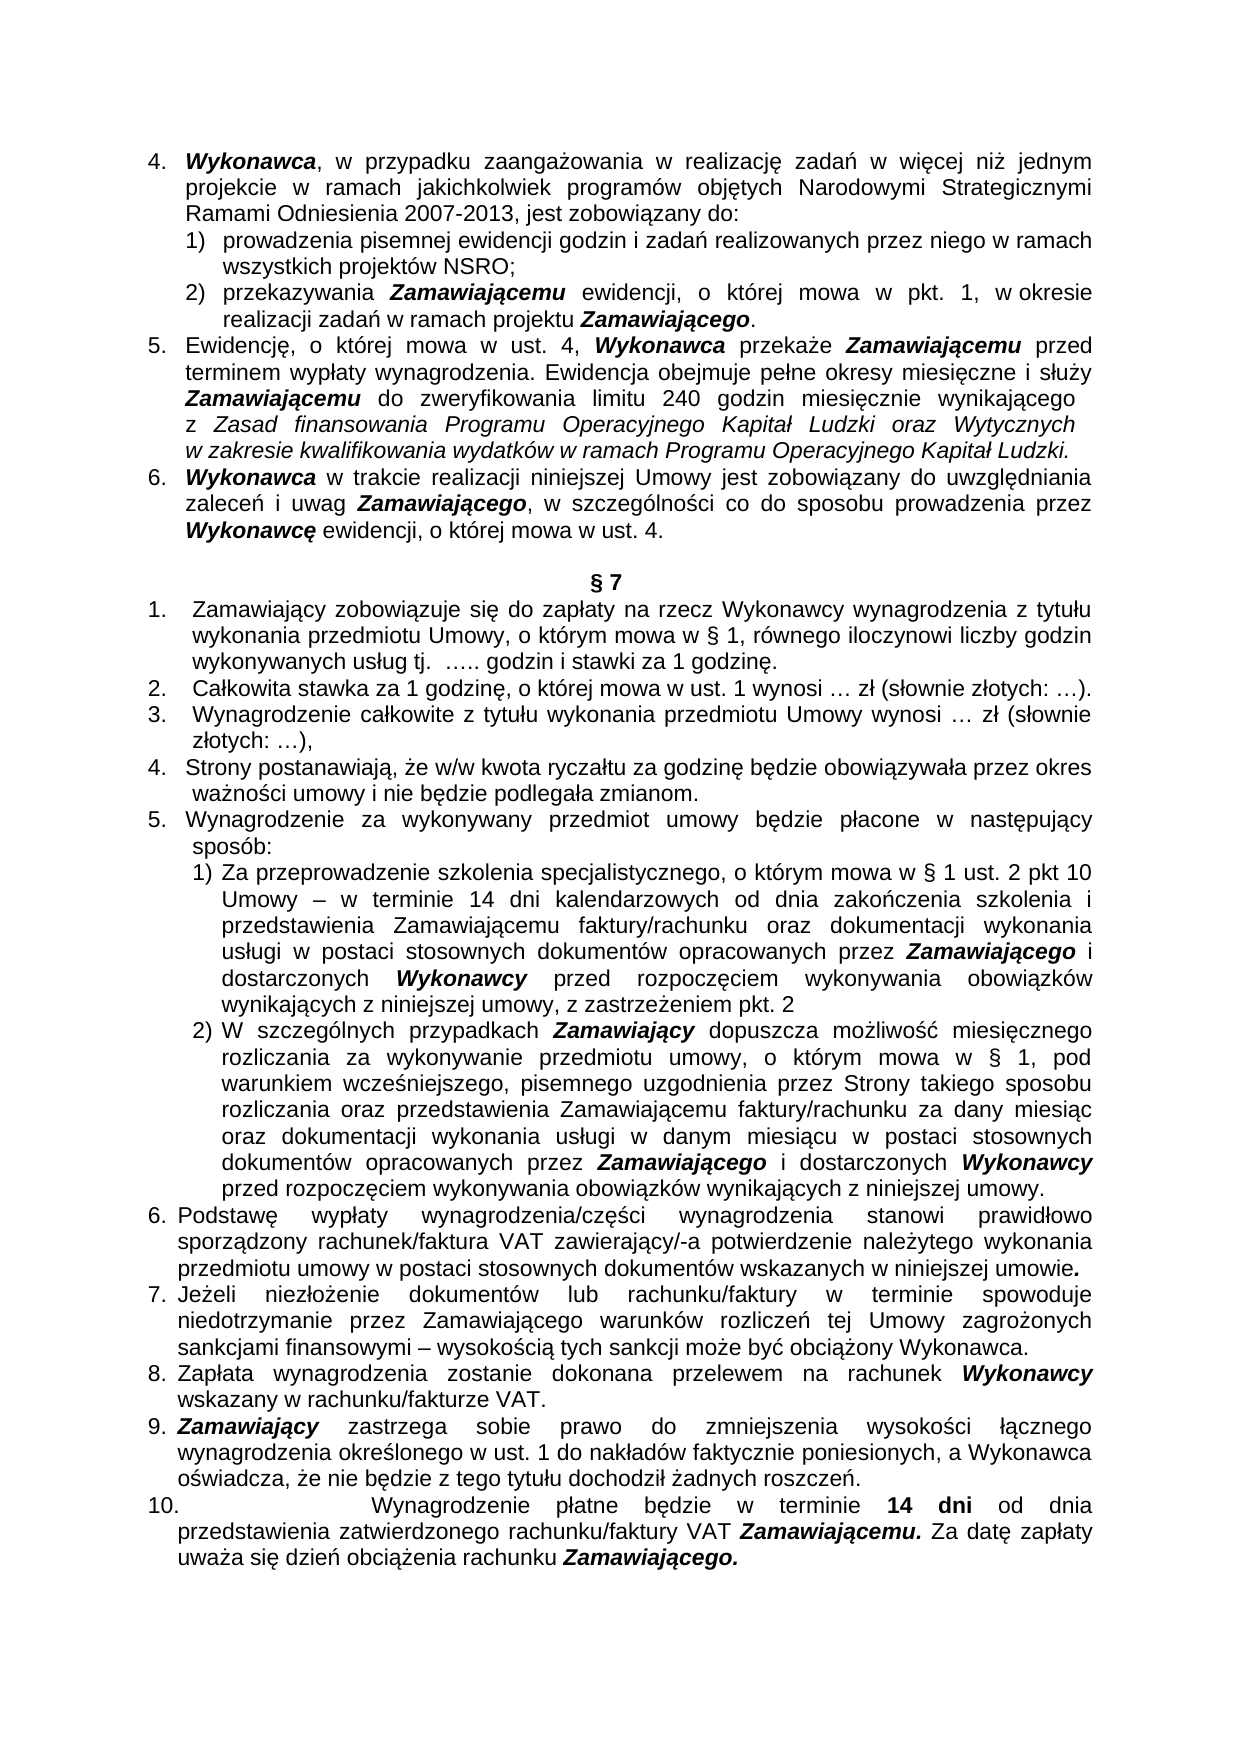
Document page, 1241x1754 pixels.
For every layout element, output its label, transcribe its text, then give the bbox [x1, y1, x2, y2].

list Za przeprowadzenie szkolenia specjalistycznego, o którym mowa w § 1 ust. 2 pkt 10 Umowy – w terminie 14 dni kalendarzowych od dnia zakończenia szkolenia i przedstawienia Zamawiającemu faktury/rachunku oraz dokumentacji wykonania usługi w postaci stosownych dokumentów opracowanych przez Zamawiającego i dostarczonych Wykonawcy przed rozpoczęciem wykonywania obowiązków wynikających z niniejszej umowy, z zastrzeżeniem pkt. 2 [192, 859, 1093, 1017]
list Zamawiający zobowiązuje się do zapłaty na rzecz Wykonawcy wynagrodzenia z tytułu wykonania przedmiotu Umowy, o którym mowa w § 1, równego iloczynowi liczby godzin wykonywanych usług tj. ….. godzin i stawki za 1 godzinę. [148, 596, 1093, 675]
list Wykonawca, w przypadku zaangażowania w realizację zadań w więcej niż jednym projekcie w ramach jakichkolwiek programów objętych Narodowymi Strategicznymi Ramami Odniesienia 2007-2013, jest zobowiązany do: [148, 148, 1093, 227]
list Zamawiający zastrzega sobie prawo do zmniejszenia wysokości łącznego wynagrodzenia określonego w ust. 1 do nakładów faktycznie poniesionych, a Wykonawca oświadcza, że nie będzie z tego tytułu dochodził żadnych roszczeń. [148, 1413, 1093, 1492]
list Podstawę wypłaty wynagrodzenia/części wynagrodzenia stanowi prawidłowo sporządzony rachunek/faktura VAT zawierający/-a potwierdzenie należytego wykonania przedmiotu umowy w postaci stosownych dokumentów wskazanych w niniejszej umowie. [148, 1202, 1093, 1281]
list Zapłata wynagrodzenia zostanie dokonana przelewem na rachunek Wykonawcy wskazany w rachunku/fakturze VAT. [148, 1360, 1093, 1413]
list Całkowita stawka za 1 godzinę, o której mowa w ust. 1 wynosi … zł (słownie złotych: …). [148, 675, 1093, 701]
list prowadzenia pisemnej ewidencji godzin i zadań realizowanych przez niego w ramach wszystkich projektów NSRO; [185, 227, 1093, 279]
list Jeżeli niezłożenie dokumentów lub rachunku/faktury w terminie spowoduje niedotrzymanie przez Zamawiającego warunków rozliczeń tej Umowy zagrożonych sankcjami finansowymi – wysokością tych sankcji może być obciążony Wykonawca. [148, 1281, 1093, 1360]
list przekazywania Zamawiającemu ewidencji, o której mowa w pkt. 1, w okresie realizacji zadań w ramach projektu Zamawiającego. [185, 279, 1093, 332]
text § 7 [590, 569, 1093, 596]
list Wynagrodzenie całkowite z tytułu wykonania przedmiotu Umowy wynosi … zł (słownie złotych: …), [148, 701, 1093, 754]
list W szczególnych przypadkach Zamawiający dopuszcza możliwość miesięcznego rozliczania za wykonywanie przedmiotu umowy, o którym mowa w § 1, pod warunkiem wcześniejszego, pisemnego uzgodnienia przez Strony takiego sposobu rozliczania oraz przedstawienia Zamawiającemu faktury/rachunku za dany miesiąc oraz dokumentacji wykonania usługi w danym miesiącu w postaci stosownych dokumentów opracowanych przez Zamawiającego i dostarczonych Wykonawcy przed rozpoczęciem wykonywania obowiązków wynikających z niniejszej umowy. [192, 1017, 1093, 1202]
list Wykonawca w trakcie realizacji niniejszej Umowy jest zobowiązany do uwzględniania zaleceń i uwag Zamawiającego, w szczególności co do sposobu prowadzenia przez Wykonawcę ewidencji, o której mowa w ust. 4. [148, 464, 1093, 543]
list Ewidencję, o której mowa w ust. 4, Wykonawca przekaże Zamawiającemu przed terminem wypłaty wynagrodzenia. Ewidencja obejmuje pełne okresy miesięczne i służy Zamawiającemu do zweryfikowania limitu 240 godzin miesięcznie wynikającego z Zasad finansowania Programu Operacyjnego Kapitał Ludzki oraz Wytycznych w zakresie kwalifikowania wydatków w ramach Programu Operacyjnego Kapitał Ludzki. [148, 332, 1093, 464]
list Wynagrodzenie za wykonywany przedmiot umowy będzie płacone w następujący sposób: [148, 806, 1093, 859]
list Wynagrodzenie płatne będzie w terminie 14 dni od dnia przedstawienia zatwierdzonego rachunku/faktury VAT Zamawiającemu. Za datę zapłaty uważa się dzień obciążenia rachunku Zamawiającego. [148, 1492, 1093, 1571]
list Strony postanawiają, że w/w kwota ryczałtu za godzinę będzie obowiązywała przez okres ważności umowy i nie będzie podlegała zmianom. [148, 754, 1093, 806]
